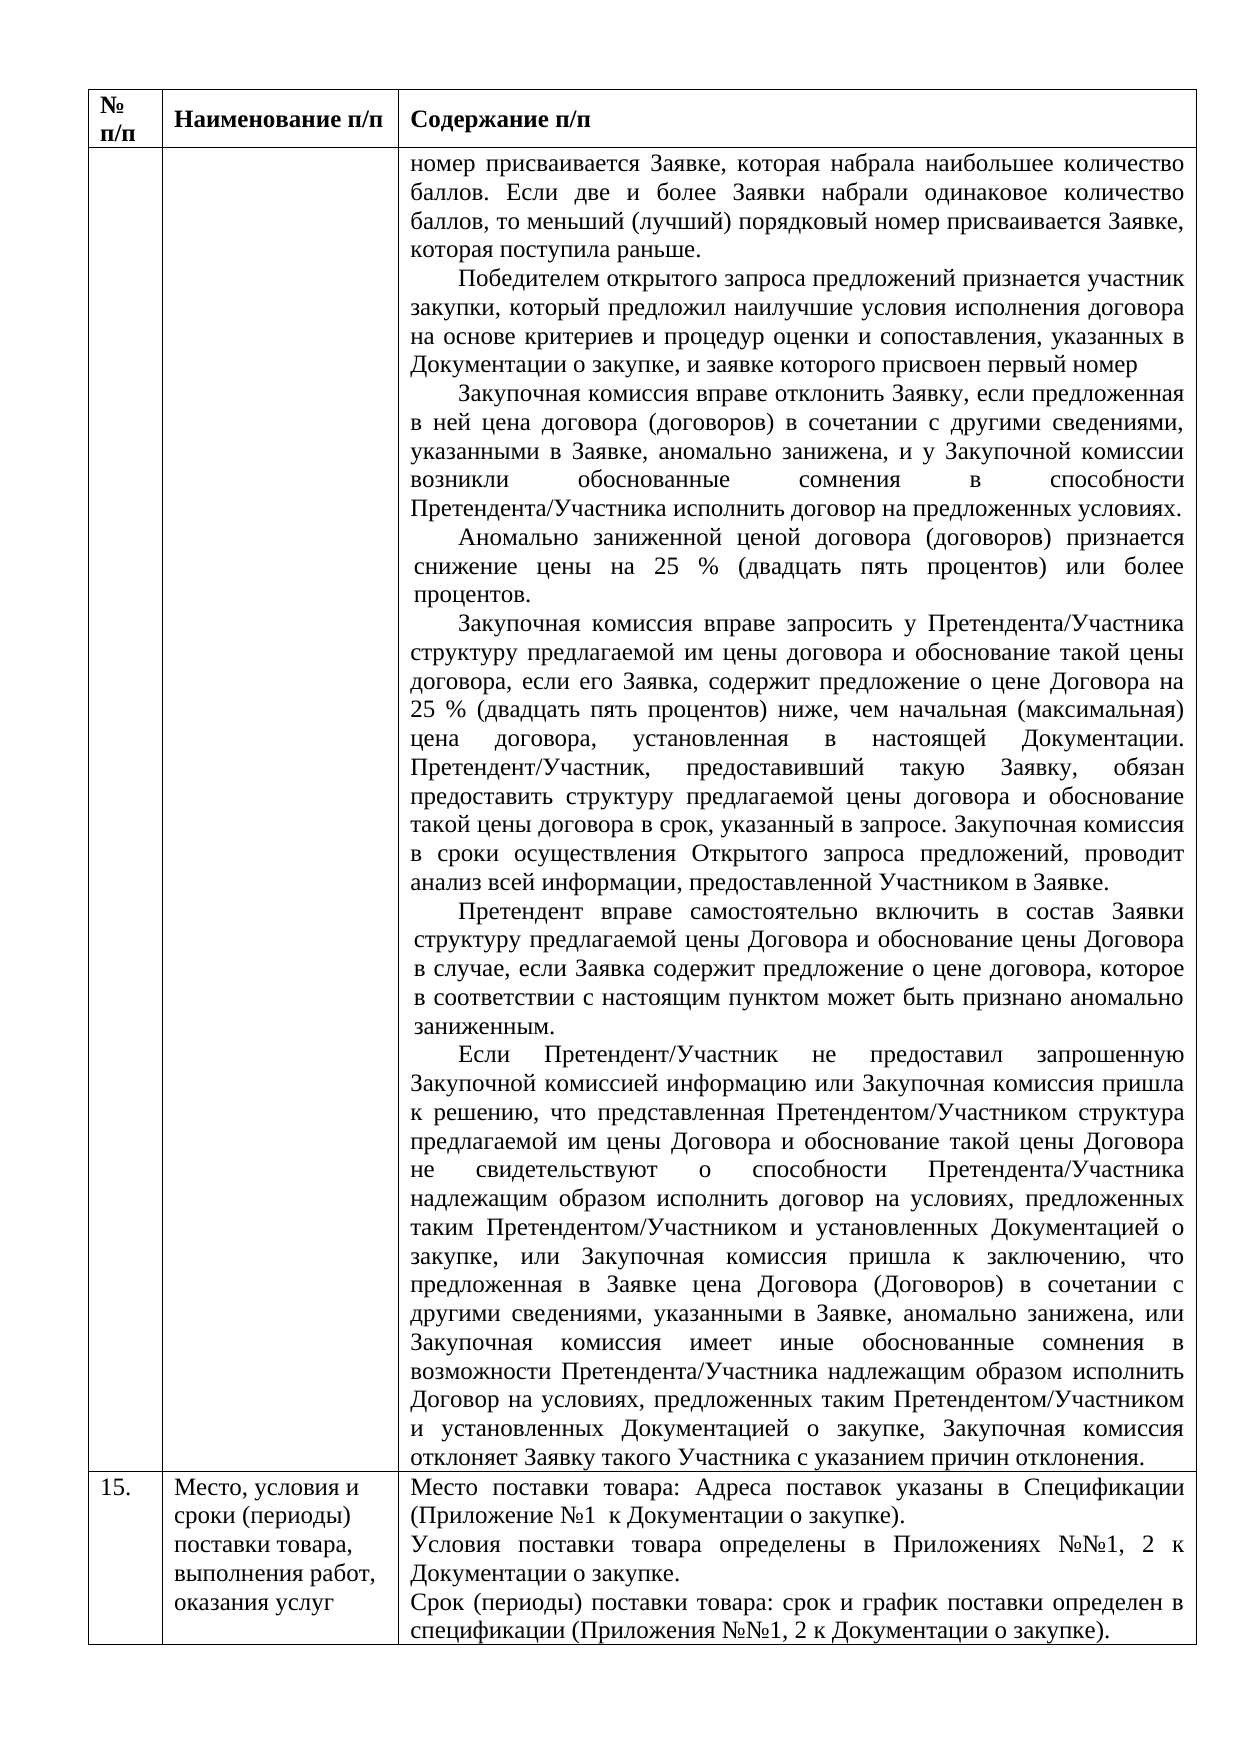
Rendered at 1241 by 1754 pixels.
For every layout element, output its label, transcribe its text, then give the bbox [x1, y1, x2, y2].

table_header № п/п [89, 90, 162, 147]
table_cell Место поставки товара: Адреса поставок указаны в Спецификации (Приложение №1 к Документации о закупке). Условия поставки товара определены в Приложениях №№1, 2 к Документации о закупке. Срок (периоды) поставки товара: срок и график поставки определен в спецификации (Приложения №№1, 2 к Документации о закупке). [399, 1472, 1196, 1644]
table_header Содержание п/п [399, 90, 1196, 147]
table_header Наименование п/п [163, 90, 398, 147]
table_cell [163, 148, 398, 1471]
table_cell Место, условия и сроки (периоды) поставки товара, выполнения работ, оказания услуг [163, 1472, 398, 1644]
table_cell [399, 148, 1196, 1471]
table_cell [89, 1472, 162, 1644]
table_cell [89, 148, 162, 1471]
